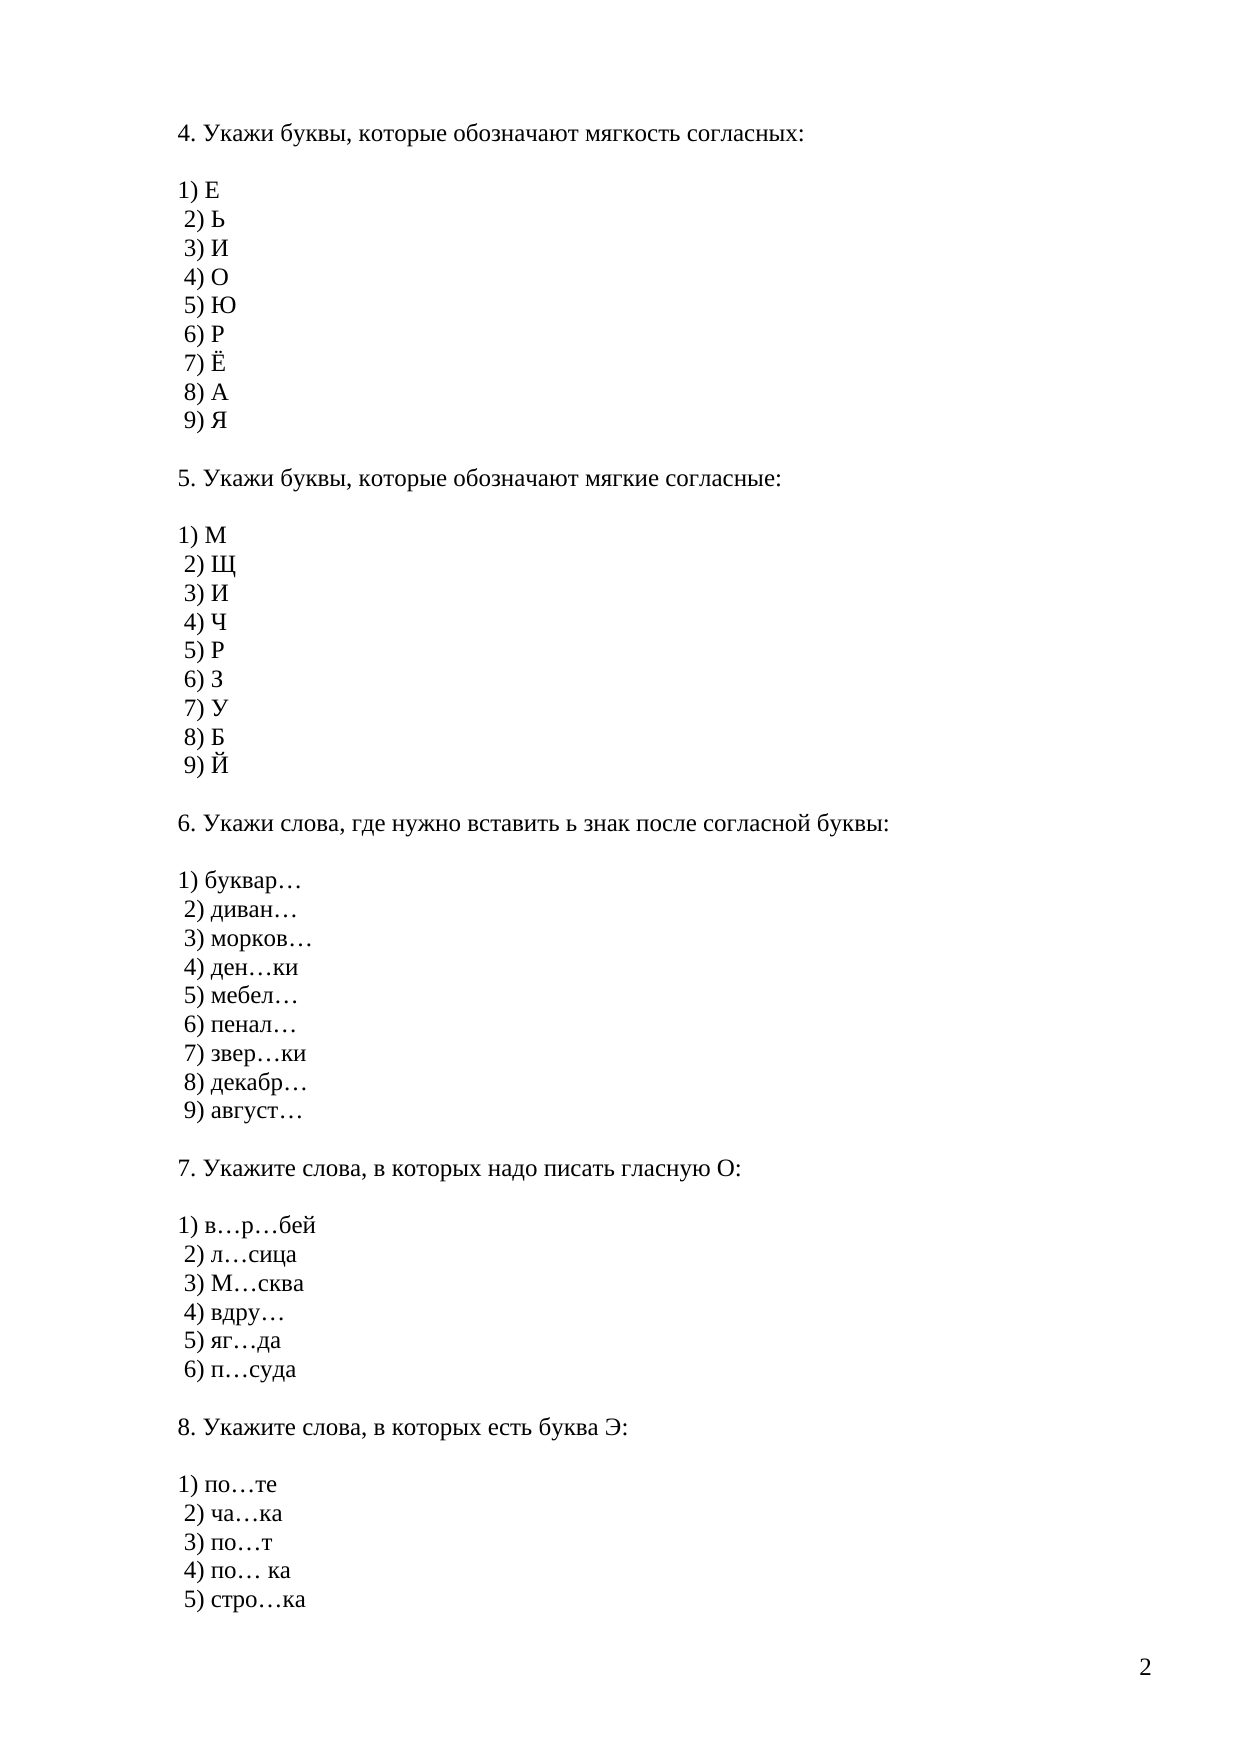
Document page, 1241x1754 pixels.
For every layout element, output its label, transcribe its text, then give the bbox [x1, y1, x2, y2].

text 3) И [177, 578, 1152, 607]
text 2) диван… [177, 894, 1152, 923]
text 1) буквар… [177, 866, 1152, 894]
text 6) п…суда [177, 1354, 1152, 1383]
text 4. Укажи буквы, которые обозначают мягкость согласных: [177, 118, 1152, 147]
text 5) Ю [177, 291, 1152, 319]
text 4) ден…ки [177, 952, 1152, 981]
text 2) л…сица [177, 1239, 1152, 1268]
text 2) ча…ка [177, 1498, 1152, 1527]
text 6) Р [177, 319, 1152, 348]
text 4) О [177, 262, 1152, 291]
text 4) Ч [177, 607, 1152, 636]
text 2) Щ [177, 549, 1152, 578]
text 7) звер…ки [177, 1038, 1152, 1067]
text 7. Укажите слова, в которых надо писать гласную О: [177, 1153, 1152, 1182]
text 4) вдру… [177, 1297, 1152, 1326]
text 5) Р [177, 636, 1152, 664]
text 5) мебел… [177, 981, 1152, 1009]
text 7) У [177, 693, 1152, 722]
text 3) по…т [177, 1527, 1152, 1556]
text 9) Я [177, 406, 1152, 434]
text 1) М [177, 521, 1152, 549]
text 3) М…сква [177, 1268, 1152, 1297]
text 6. Укажи слова, где нужно вставить ь знак после согласной буквы: [177, 808, 1152, 837]
text 3) морков… [177, 923, 1152, 952]
text 5) яг…да [177, 1326, 1152, 1354]
text 3) И [177, 233, 1152, 262]
text 2) Ь [177, 204, 1152, 233]
text 8) А [177, 377, 1152, 406]
text 7) Ё [177, 348, 1152, 377]
text 8) декабр… [177, 1067, 1152, 1096]
text 1) по…те [177, 1469, 1152, 1498]
text 6) пенал… [177, 1009, 1152, 1038]
text 4) по… ка [177, 1556, 1152, 1584]
text 5. Укажи буквы, которые обозначают мягкие согласные: [177, 463, 1152, 492]
text 8) Б [177, 722, 1152, 751]
text 9) Й [177, 751, 1152, 779]
text 8. Укажите слова, в которых есть буква Э: [177, 1412, 1152, 1441]
text 1) Е [177, 176, 1152, 204]
text 9) август… [177, 1096, 1152, 1124]
text 5) стро…ка [177, 1584, 1152, 1613]
text 1) в…р…бей [177, 1211, 1152, 1239]
text 6) З [177, 664, 1152, 693]
